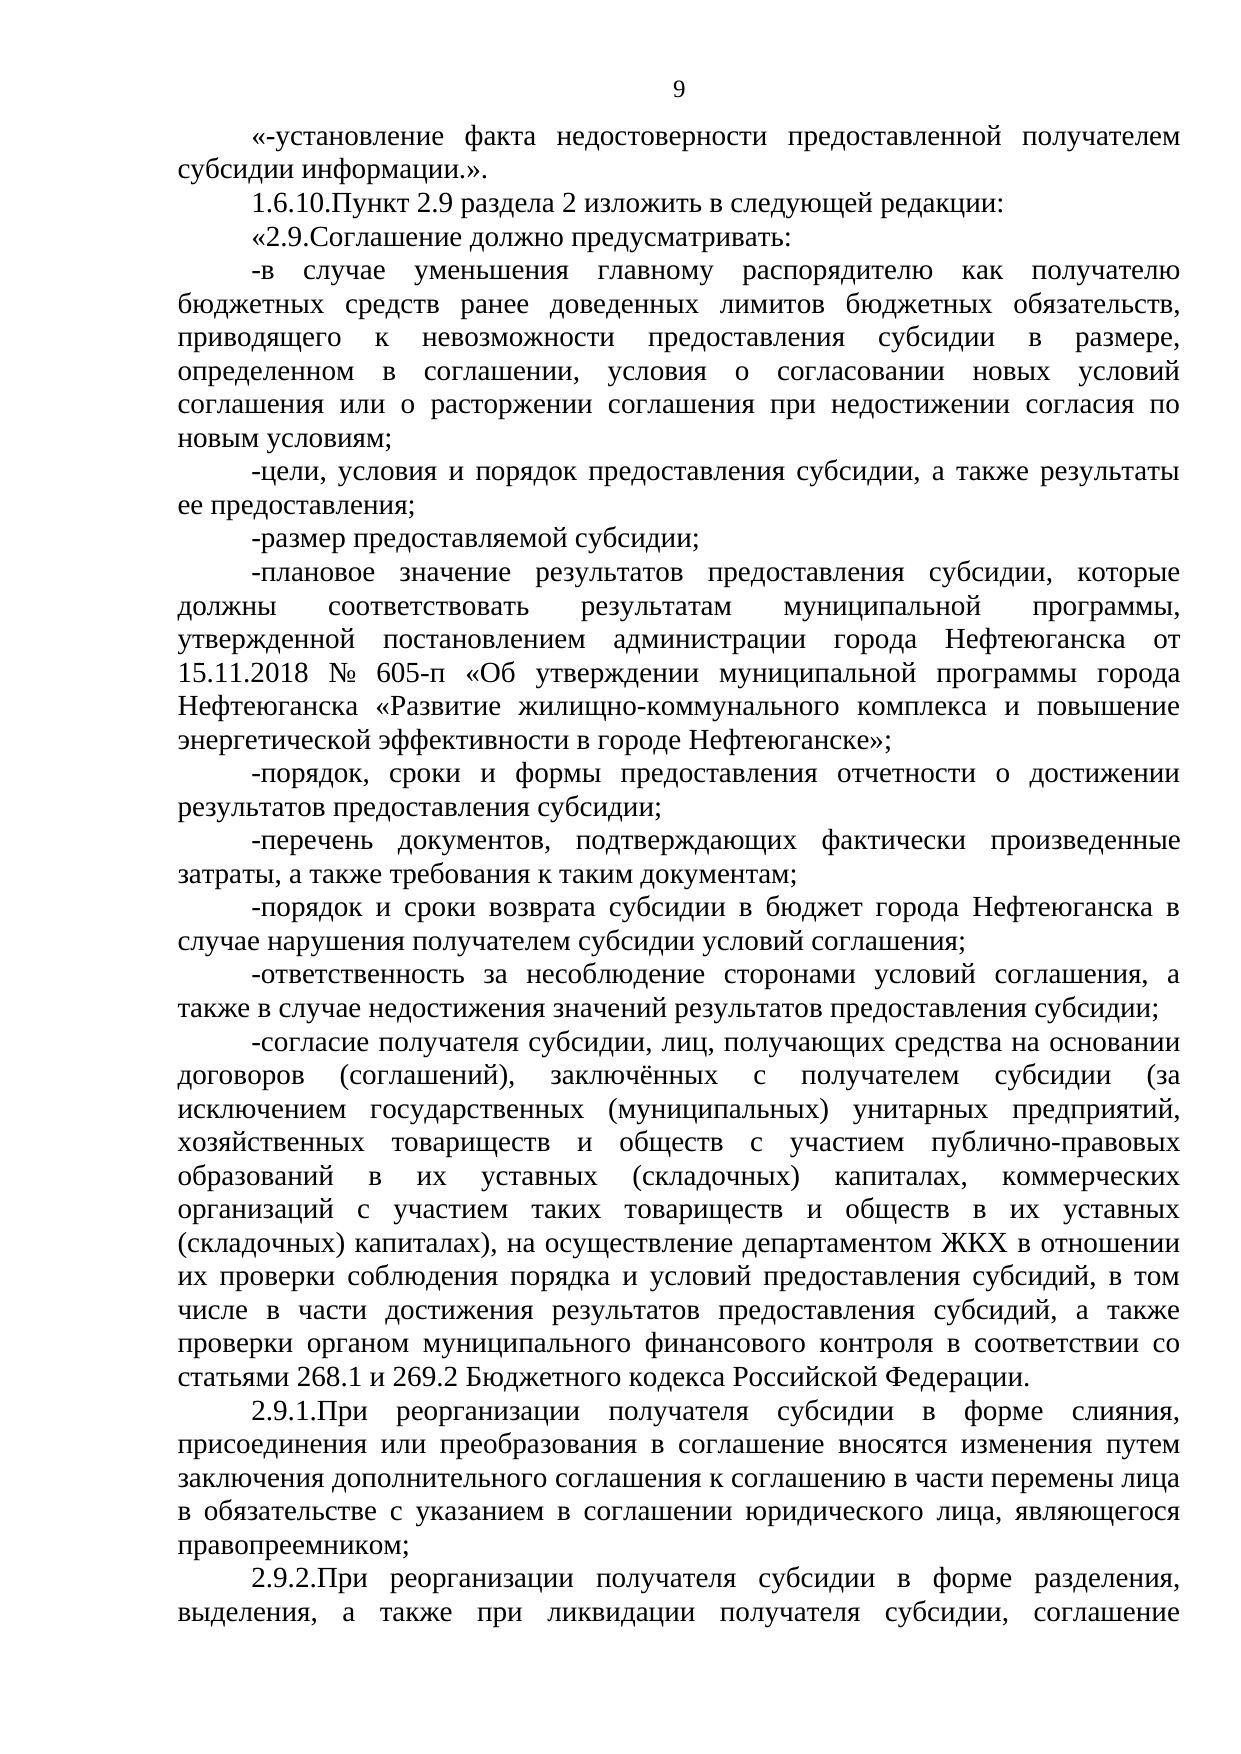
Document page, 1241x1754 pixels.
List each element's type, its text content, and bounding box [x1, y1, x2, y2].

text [177, 1560, 1181, 1627]
text -порядок, сроки и формы предоставления отчетности о достижении результатов предоставления субсидии; [177, 755, 1181, 822]
text -в случае уменьшения главному распорядителю как получателю бюджетных средств ранее доведенных лимитов бюджетных обязательств, приводящего к невозможности предоставления субсидии в размере, определенном в соглашении, условия о согласовании новых условий соглашения или о расторжении соглашения при недостижении согласия по новым условиям; [177, 252, 1181, 453]
text -согласие получателя субсидии, лиц, получающих средства на основании договоров (соглашений), заключённых с получателем субсидии (за исключением государственных (муниципальных) унитарных предприятий, хозяйственных товариществ и обществ с участием публично-правовых образований в их уставных (складочных) капиталах, коммерческих организаций с участием таких товариществ и обществ в их уставных (складочных) капиталах), на осуществление департаментом ЖКХ в отношении их проверки соблюдения порядка и условий предоставления субсидий, в том числе в части достижения результатов предоставления субсидий, а также проверки органом муниципального финансового контроля в соответствии со статьями 268.1 и 269.2 Бюджетного кодекса Российской Федерации. [177, 1024, 1181, 1393]
text «-установление факта недостоверности предоставленной получателем субсидии информации.». [177, 118, 1181, 185]
text -цели, условия и порядок предоставления субсидии, а также результаты ее предоставления; [177, 453, 1181, 521]
text -размер предоставляемой субсидии; [177, 521, 1181, 554]
text -плановое значение результатов предоставления субсидии, которые должны соответствовать результатам муниципальной программы, утвержденной постановлением администрации города Нефтеюганска от 15.11.2018 № 605-п «Об утверждении муниципальной программы города Нефтеюганска «Развитие жилищно-коммунального комплекса и повышение энергетической эффективности в городе Нефтеюганске»; [177, 554, 1181, 755]
text -ответственность за несоблюдение сторонами условий соглашения, а также в случае недостижения значений результатов предоставления субсидии; [177, 957, 1181, 1024]
text -перечень документов, подтверждающих фактически произведенные затраты, а также требования к таким документам; [177, 822, 1181, 889]
text 1.6.10.Пункт 2.9 раздела 2 изложить в следующей редакции: [177, 185, 1181, 219]
text -порядок и сроки возврата субсидии в бюджет города Нефтеюганска в случае нарушения получателем субсидии условий соглашения; [177, 889, 1181, 957]
text 2.9.1.При реорганизации получателя субсидии в форме слияния, присоединения или преобразования в соглашение вносятся изменения путем заключения дополнительного соглашения к соглашению в части перемены лица в обязательстве с указанием в соглашении юридического лица, являющегося правопреемником; [177, 1393, 1181, 1560]
text «2.9.Соглашение должно предусматривать: [177, 219, 1181, 252]
